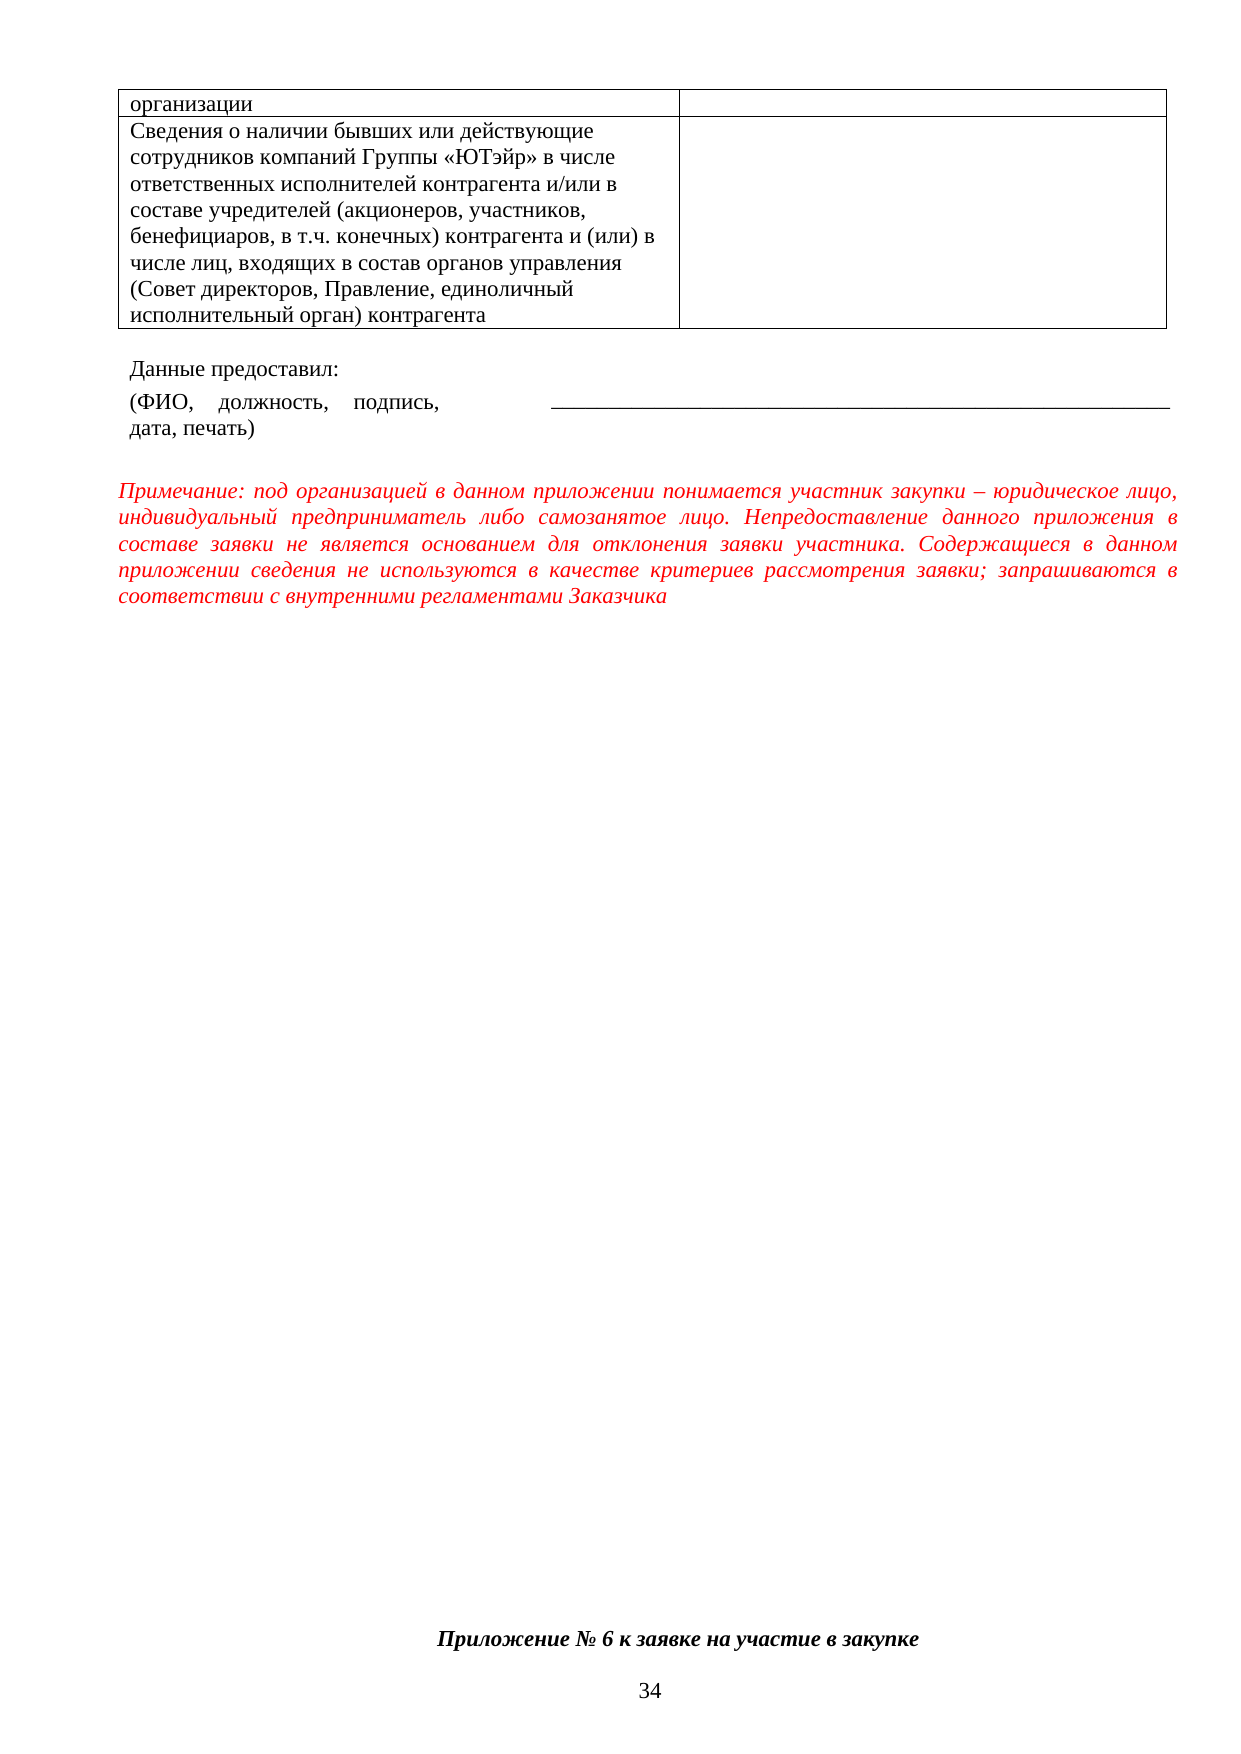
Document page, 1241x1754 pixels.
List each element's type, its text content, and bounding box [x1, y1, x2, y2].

table_header Данные предоставил: (ФИО, должность, подпись, дата, печать) [118, 355, 451, 447]
table_header ______________________________________________________ [451, 355, 1181, 447]
table_cell [680, 117, 1166, 328]
text Приложение № 6 к заявке на участие в закупке [118, 1625, 1181, 1652]
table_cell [119, 90, 679, 116]
table_cell [680, 90, 1166, 116]
table_cell Сведения о наличии бывших или действующие сотрудников компаний Группы «ЮТэйр» в числе ответственных исполнителей контрагента и/или в составе учредителей (акционеров, участников, бенефициаров, в т.ч. конечных) контрагента и (или) в числе лиц, входящих в состав органов управления (Совет директоров, Правление, единоличный исполнительный орган) контрагента [119, 117, 679, 328]
text Примечание: под организацией в данном приложении понимается участник закупки – юридическое лицо, индивидуальный предприниматель либо самозанятое лицо. Непредоставление данного приложения в составе заявки не является основанием для отклонения заявки участника. Содержащиеся в данном приложении сведения не используются в качестве критериев рассмотрения заявки; запрашиваются в соответствии с внутренними регламентами Заказчика [118, 477, 1181, 609]
